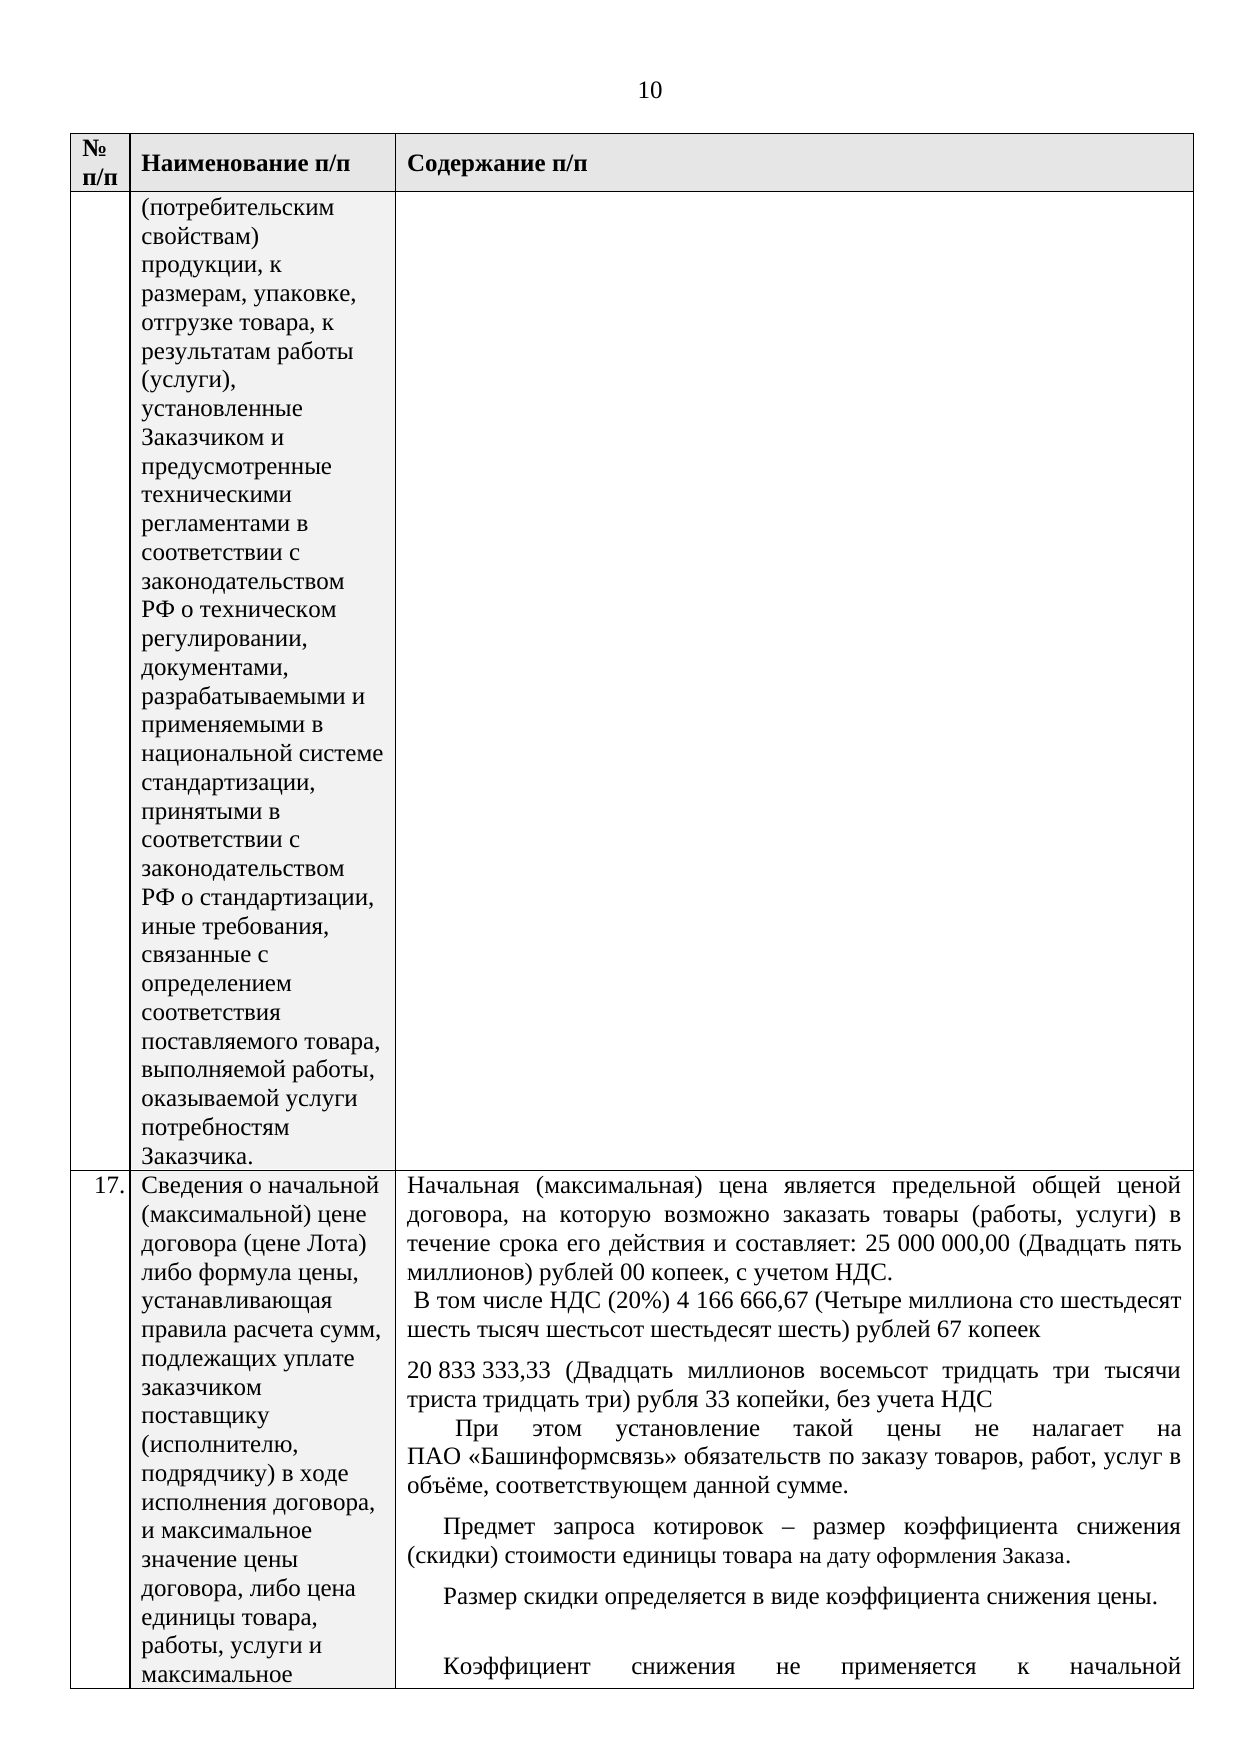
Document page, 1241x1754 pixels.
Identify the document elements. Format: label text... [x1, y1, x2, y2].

table_cell [71, 1171, 129, 1688]
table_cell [396, 192, 1193, 1169]
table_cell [396, 1171, 1193, 1688]
table_header № п/п [71, 134, 129, 191]
table_header Наименование п/п [131, 134, 395, 191]
table_cell [71, 192, 129, 1169]
table_header Содержание п/п [396, 134, 1193, 191]
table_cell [131, 1171, 395, 1688]
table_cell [131, 192, 395, 1169]
